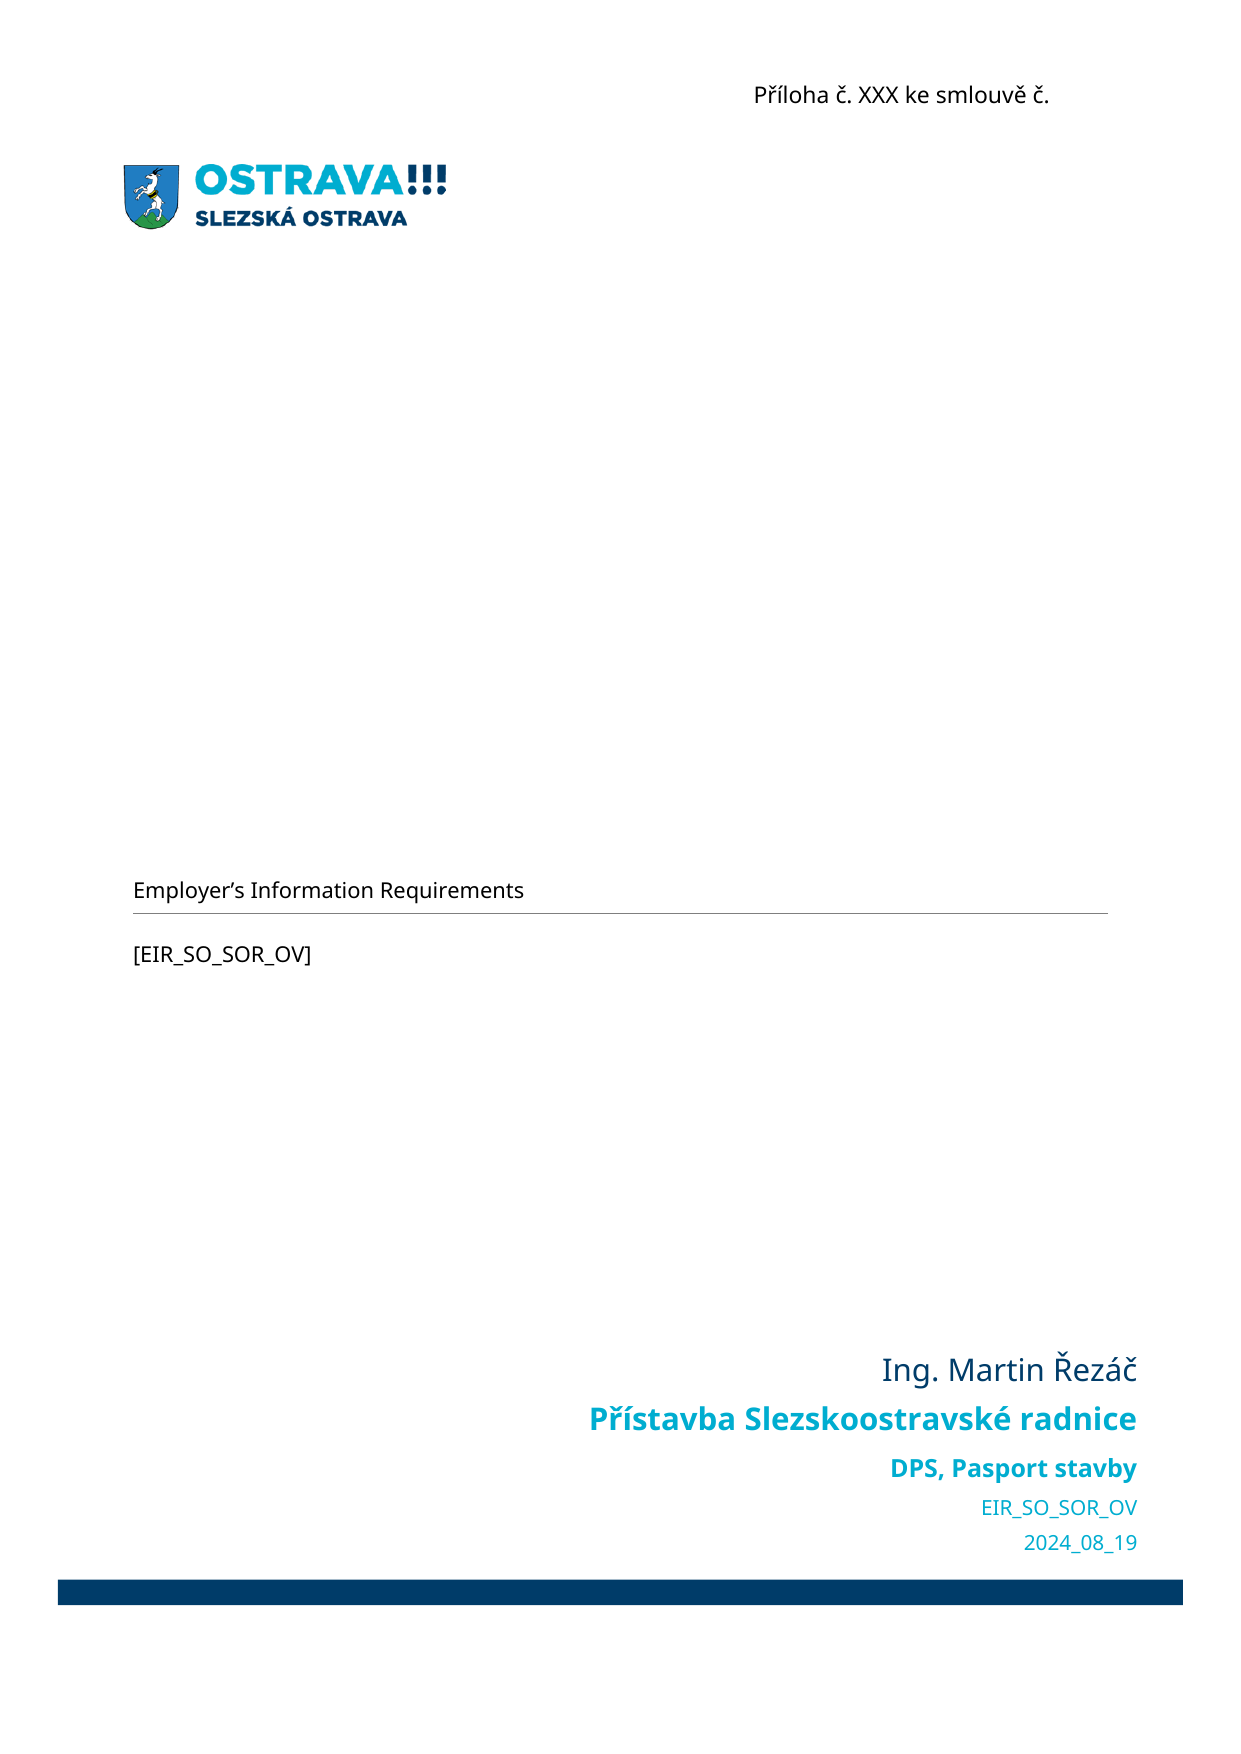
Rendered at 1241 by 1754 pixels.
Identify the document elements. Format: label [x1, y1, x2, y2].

picture [121, 156, 453, 232]
